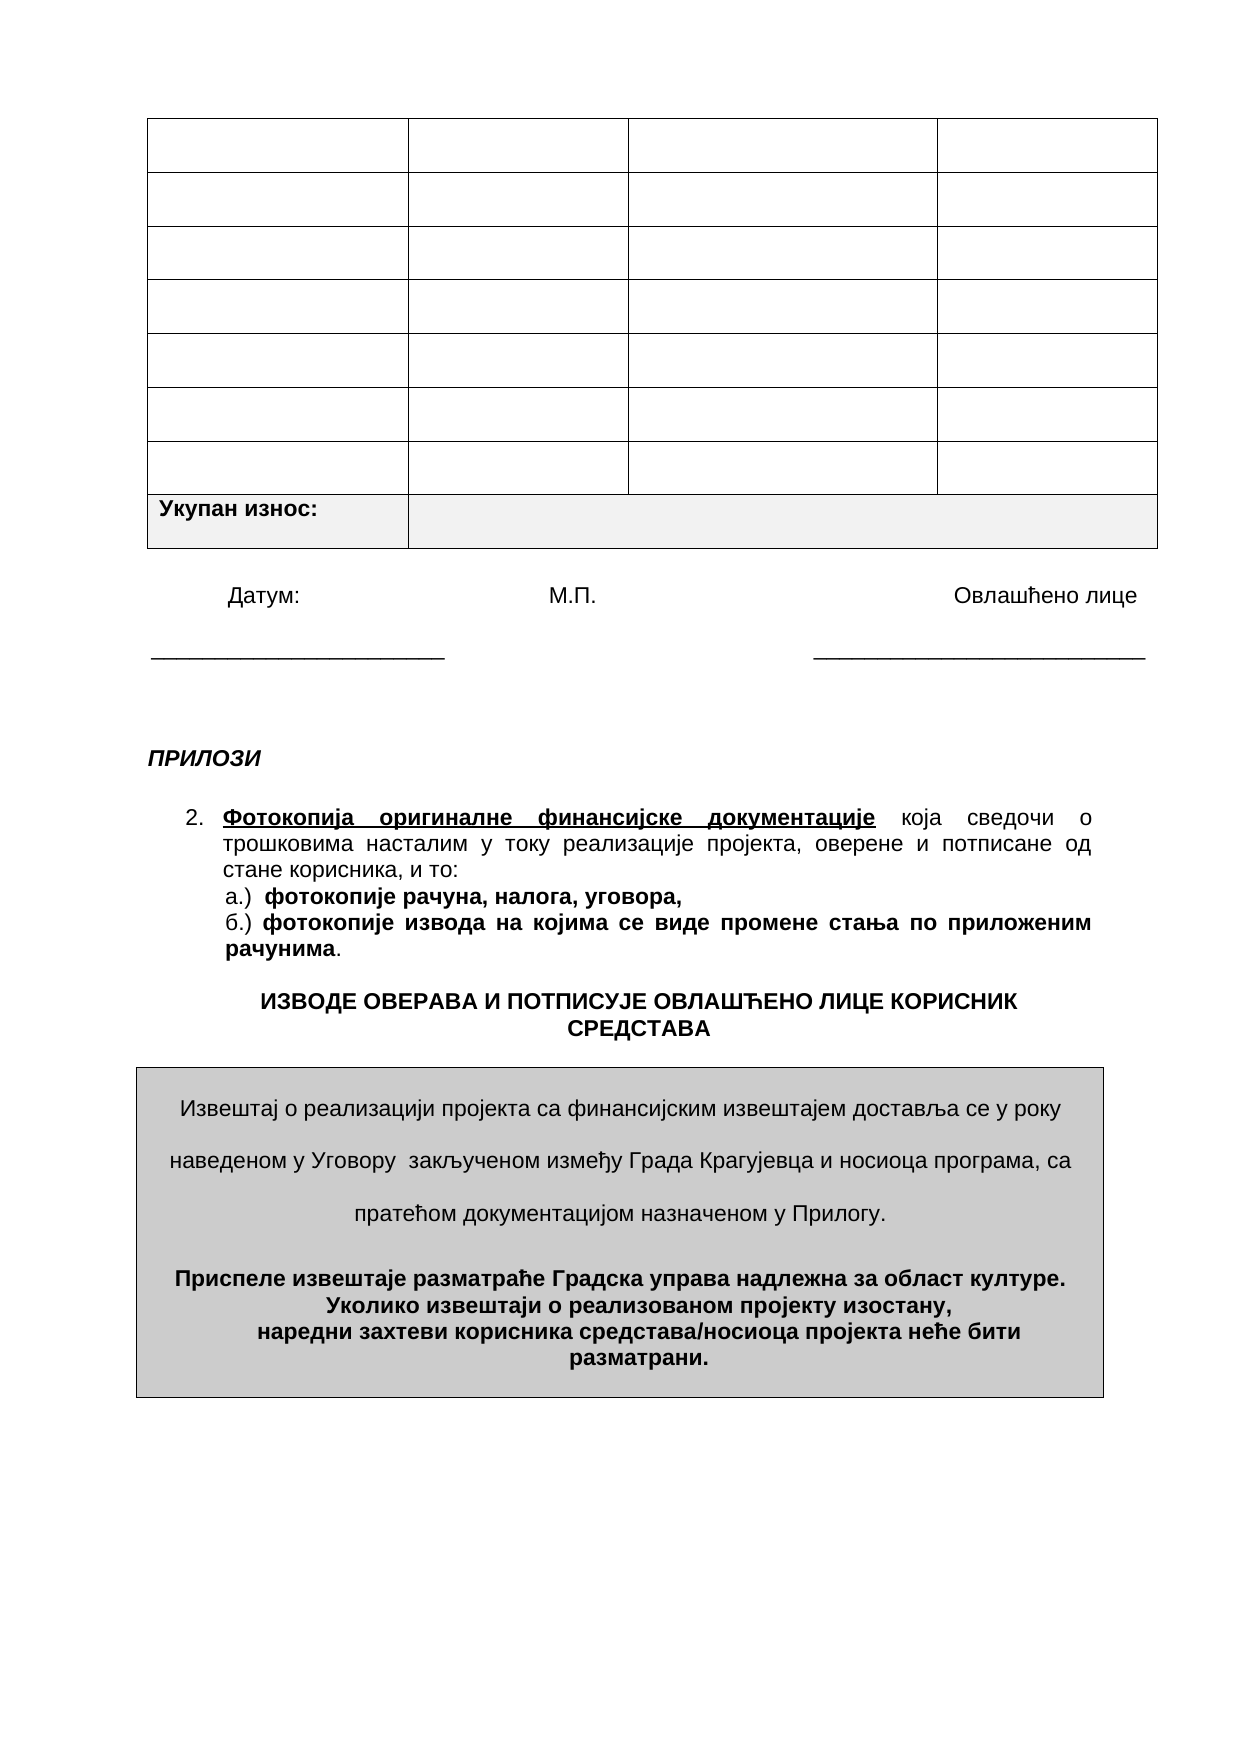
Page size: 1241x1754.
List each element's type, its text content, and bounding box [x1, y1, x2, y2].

table_cell [629, 388, 937, 441]
table_cell [409, 173, 628, 226]
table_cell [409, 119, 628, 172]
table_cell [938, 334, 1157, 387]
table_cell [148, 388, 408, 441]
text а.) фотокопије рачуна, налога, уговора, [225, 883, 1092, 909]
table_cell [629, 442, 937, 494]
table_cell [409, 442, 628, 494]
table_cell [629, 119, 937, 172]
table_cell [629, 173, 937, 226]
table_cell [938, 173, 1157, 226]
table_cell Датум: M.П. Овлашћено лице _______________________ __________________________ [140, 548, 1157, 720]
table_cell [148, 227, 408, 279]
table_cell [938, 388, 1157, 441]
list Фотокопија оригиналне финансијске документације која сведочи о трошковима насталим у току реализације пројекта, оверене и потписане од стане корисника, и то: [185, 804, 1092, 883]
table_cell [938, 442, 1157, 494]
text ПРИЛОЗИ [148, 745, 1092, 771]
table_cell [409, 334, 628, 387]
table_cell [148, 119, 408, 172]
table_cell [409, 495, 1157, 548]
table_cell [629, 227, 937, 279]
table_cell [409, 280, 628, 333]
text ИЗВОДЕ ОВЕРАВА И ПОТПИСУЈЕ ОВЛАШЋЕНО ЛИЦЕ КОРИСНИК СРЕДСТАВА [185, 988, 1092, 1041]
table_cell [148, 173, 408, 226]
table_cell [938, 119, 1157, 172]
table_cell [938, 227, 1157, 279]
table_cell [938, 280, 1157, 333]
table_cell [148, 280, 408, 333]
table_cell [409, 227, 628, 279]
table_cell [148, 442, 408, 494]
text б.) фотокопије извода на којима се виде промене стања по приложеним рачунима. [225, 909, 1092, 962]
table_cell [148, 334, 408, 387]
table_header Извештај о реализацији пројекта са финансијским извештајем доставља се у року наведеном у Уговору закљученом између Града Крагујевца и носиоца програма, са пратећом документацијом назначеном у Прилогу. Приспеле извештаје разматраће Градска управа надлежна за област културе. Уколико извештаји о реализованом пројекту изостану, наредни захтеви корисника средстава/носиоца пројекта неће бити разматрани. [137, 1068, 1103, 1397]
table_cell [629, 280, 937, 333]
table_cell [409, 388, 628, 441]
table_cell Укупан износ: [148, 495, 408, 548]
table_cell [629, 334, 937, 387]
